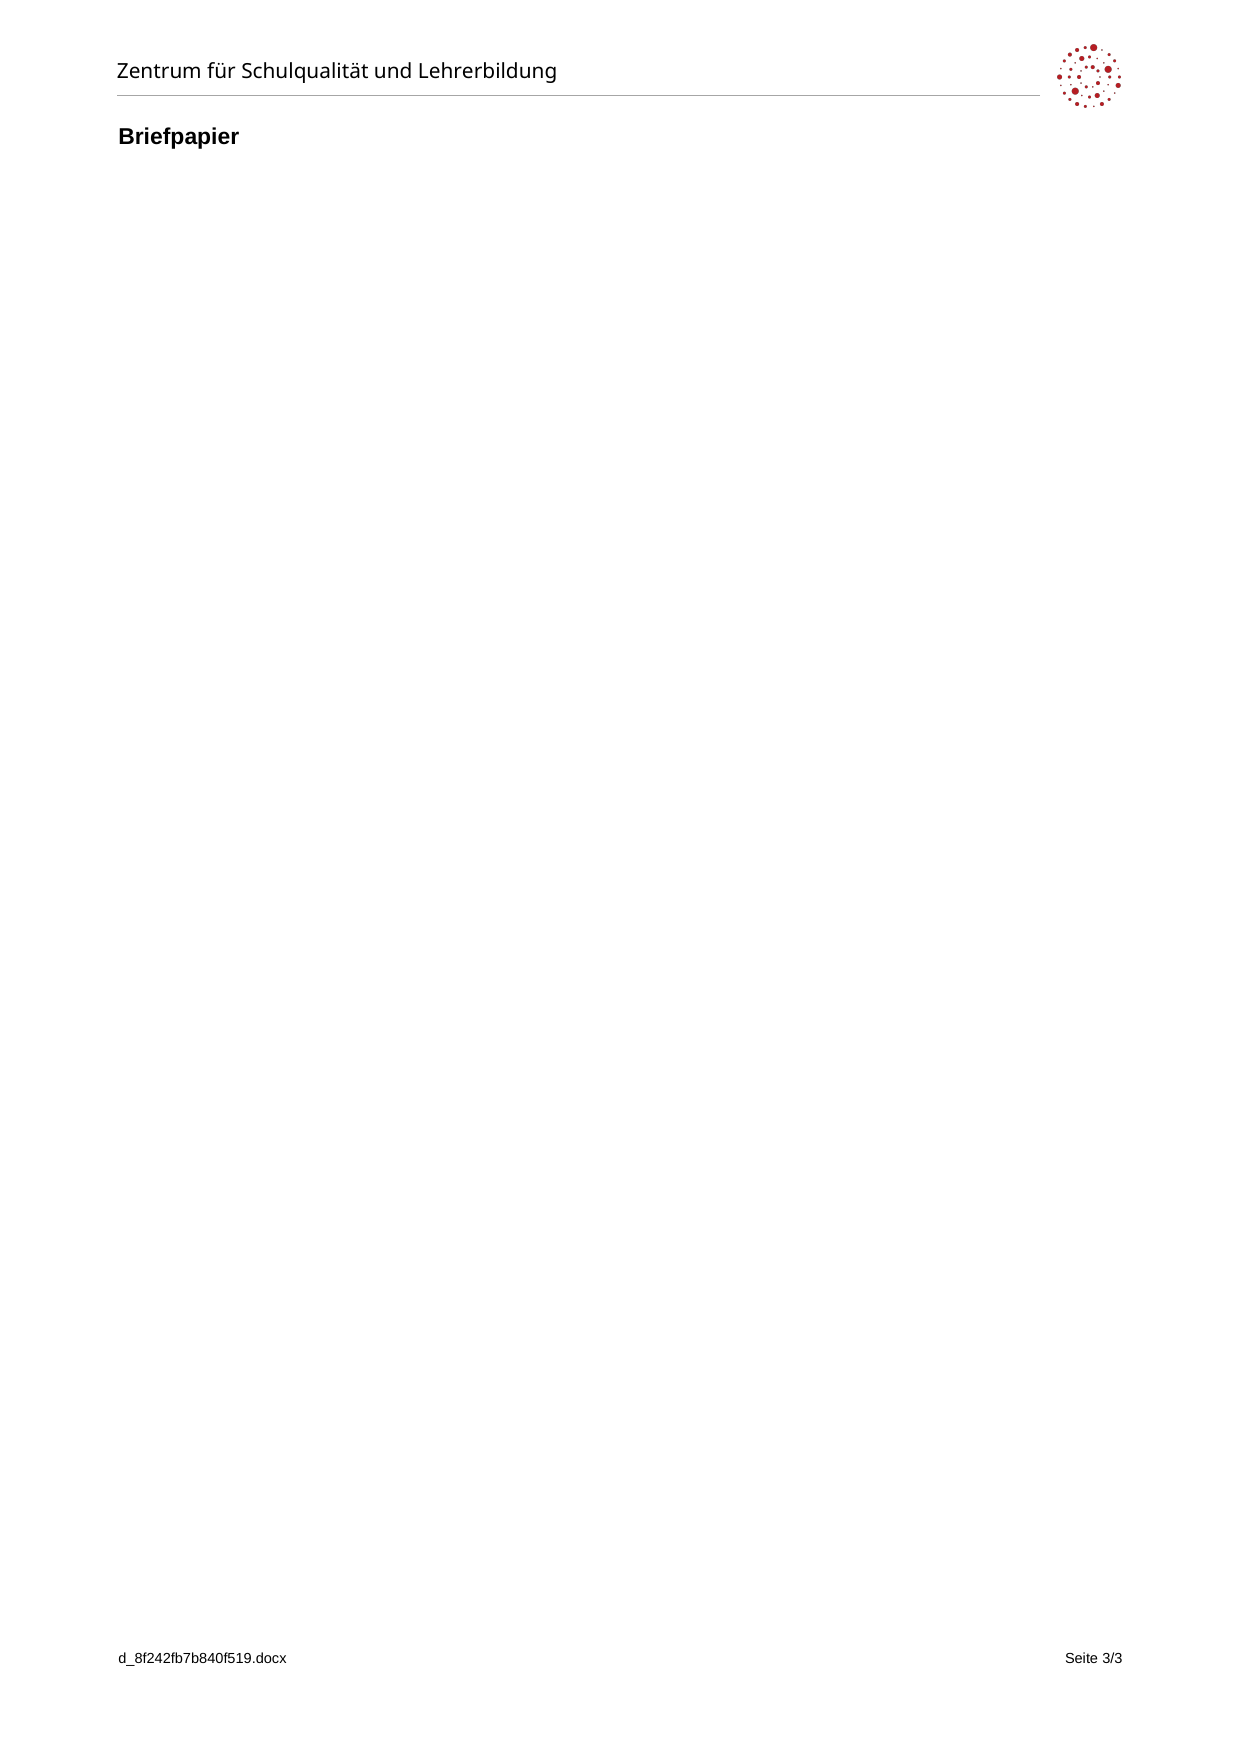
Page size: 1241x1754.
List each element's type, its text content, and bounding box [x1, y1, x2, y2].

picture [1056, 40, 1122, 112]
text Briefpapier [118, 118, 1122, 151]
